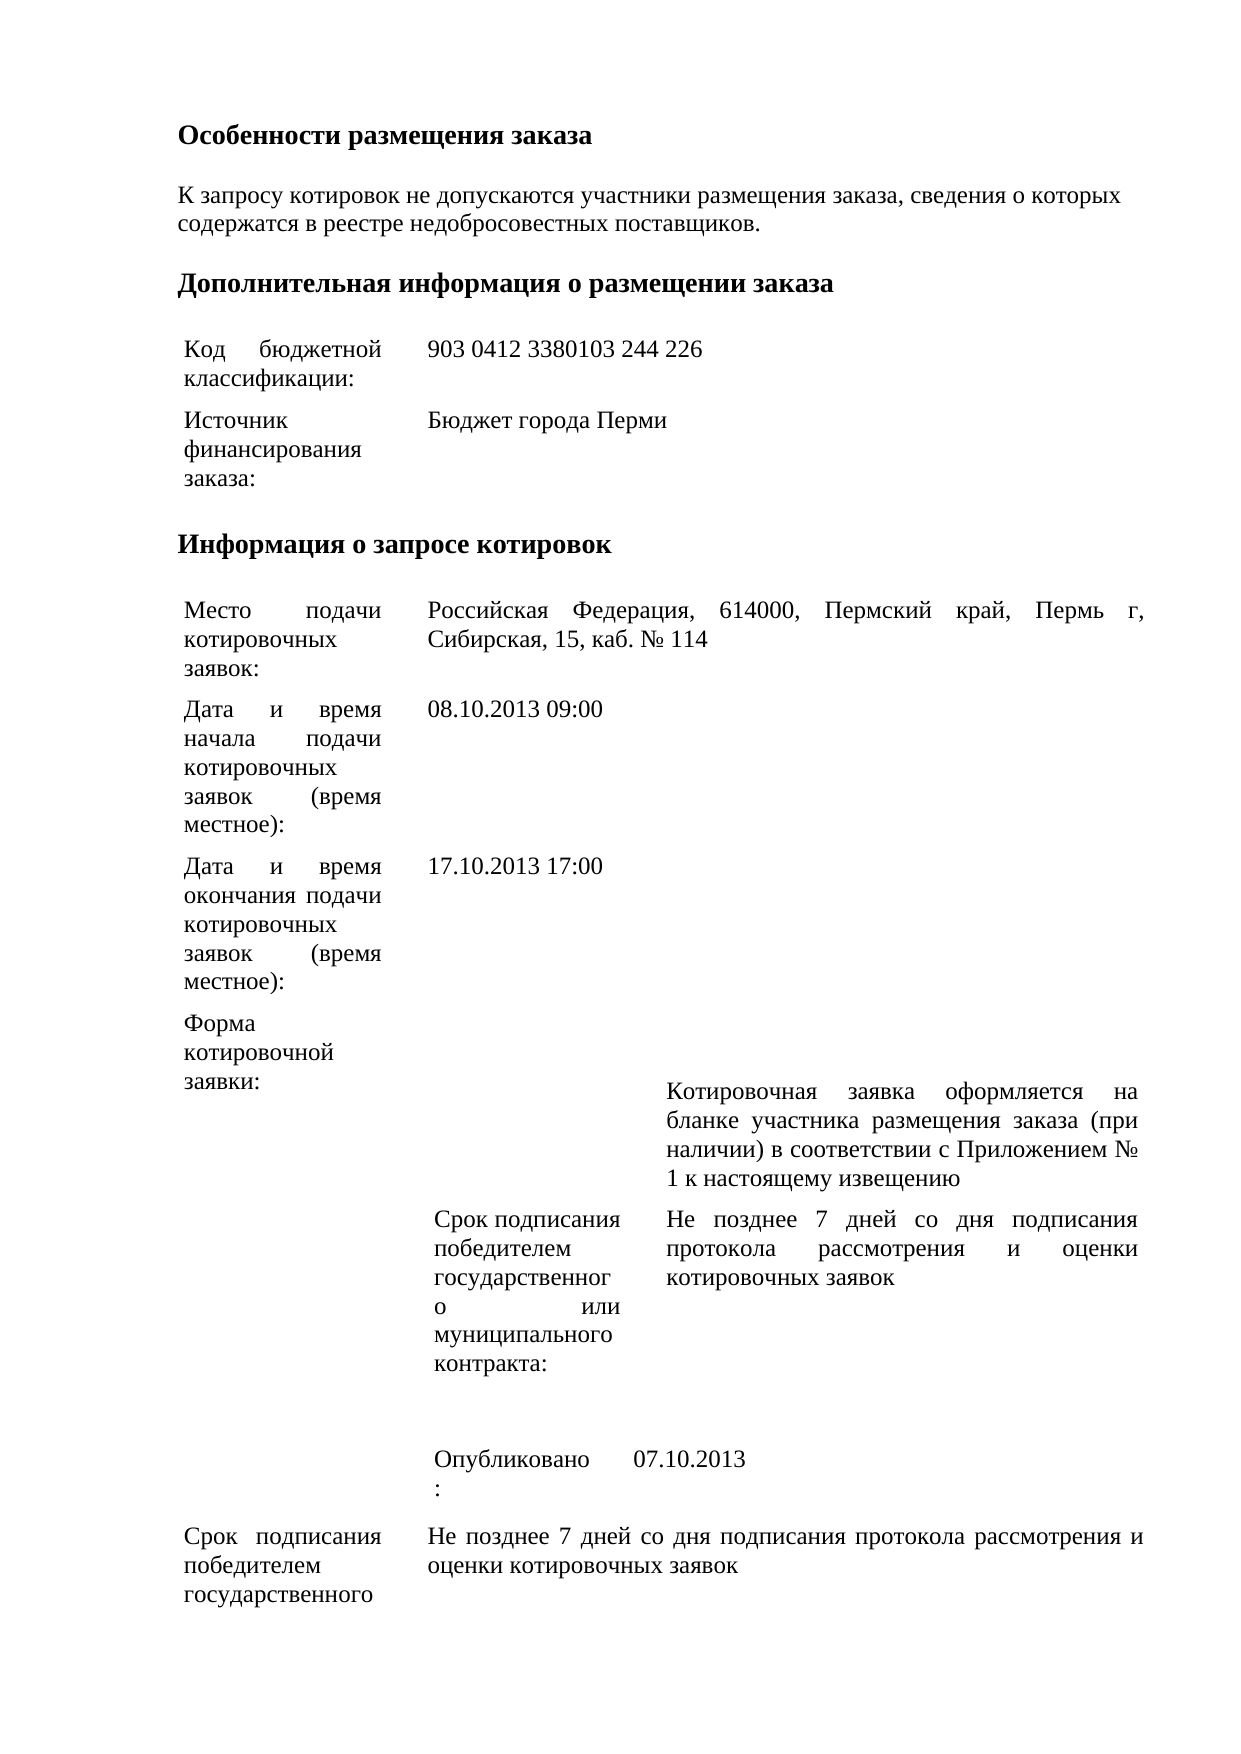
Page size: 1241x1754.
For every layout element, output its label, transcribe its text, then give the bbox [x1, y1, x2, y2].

table_cell 08.10.2013 09:00 [421, 688, 1152, 845]
table_cell Источник финансирования заказа: [177, 399, 421, 498]
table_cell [421, 1515, 1152, 1614]
table_cell [421, 1002, 1152, 1515]
table_header Место подачи котировочных заявок: [177, 589, 421, 688]
text Информация о запросе котировок [177, 527, 1152, 559]
table_cell Дата и время окончания подачи котировочных заявок (время местное): [177, 845, 421, 1002]
text К запросу котировок не допускаются участники размещения заказа, сведения о которых содержатся в реестре недобросовестных поставщиков. [177, 180, 1152, 237]
table_header 903 0412 3380103 244 226 [421, 328, 1152, 398]
table_cell 17.10.2013 17:00 [421, 845, 1152, 1002]
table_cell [177, 1515, 421, 1614]
text Дополнительная информация о размещении заказа [177, 266, 1152, 299]
table_cell Форма котировочной заявки: [177, 1002, 421, 1515]
table_cell Бюджет города Перми [421, 399, 1152, 498]
table_header Код бюджетной классификации: [177, 328, 421, 398]
table_cell Дата и время начала подачи котировочных заявок (время местное): [177, 688, 421, 845]
table_header Российская Федерация, 614000, Пермский край, Пермь г, Сибирская, 15, каб. № 114 [421, 589, 1152, 688]
text Особенности размещения заказа [177, 118, 1152, 151]
